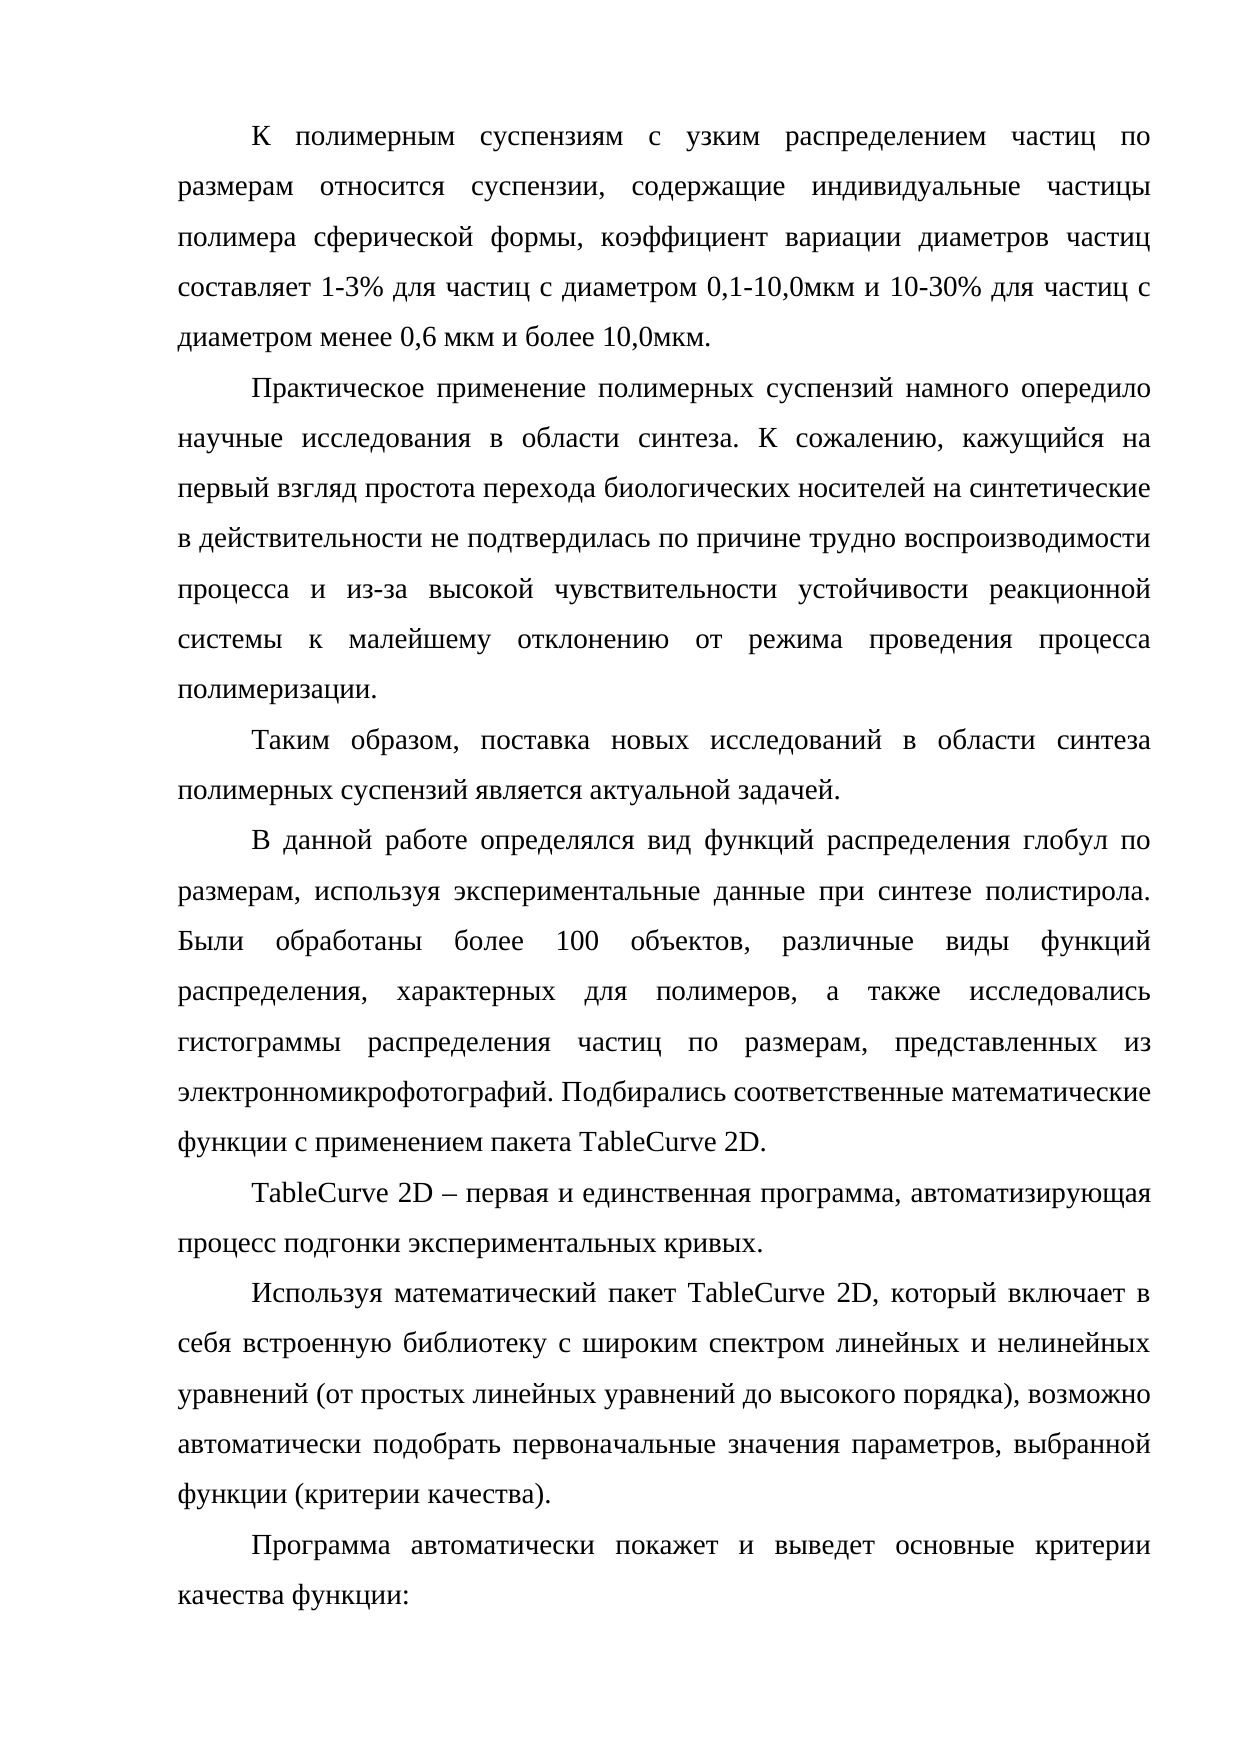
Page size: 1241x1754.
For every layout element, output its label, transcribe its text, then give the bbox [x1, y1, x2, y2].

text Таким образом, поставка новых исследований в области синтеза полимерных суспензий является актуальной задачей. [177, 722, 1152, 806]
text В данной работе определялся вид функций распределения глобул по размерам, используя экспериментальные данные при синтезе полистирола. Были обработаны более 100 объектов, различные виды функций распределения, характерных для полимеров, а также исследовались гистограммы распределения частиц по размерам, представленных из электронномикрофотографий. Подбирались соответственные математические функции с применением пакета TableCurve 2D. [177, 822, 1152, 1158]
text TableCurve 2D – первая и единственная программа, автоматизирующая процесс подгонки экспериментальных кривых. [177, 1175, 1152, 1258]
text Используя математический пакет TableCurve 2D, который включает в себя встроенную библиотеку с широким спектром линейных и нелинейных уравнений (от простых линейных уравнений до высокого порядка), возможно автоматически подобрать первоначальные значения параметров, выбранной функции (критерии качества). [177, 1275, 1152, 1510]
text Программа автоматически покажет и выведет основные критерии качества функции: [177, 1527, 1152, 1611]
text Практическое применение полимерных суспензий намного опередило научные исследования в области синтеза. К сожалению, кажущийся на первый взгляд простота перехода биологических носителей на синтетические в действительности не подтвердилась по причине трудно воспроизводимости процесса и из-за высокой чувствительности устойчивости реакционной системы к малейшему отклонению от режима проведения процесса полимеризации. [177, 370, 1152, 705]
text К полимерным суспензиям с узким распределением частиц по размерам относится суспензии, содержащие индивидуальные частицы полимера сферической формы, коэффициент вариации диаметров частиц составляет 1-3% для частиц с диаметром 0,1-10,0мкм и 10-30% для частиц с диаметром менее 0,6 мкм и более 10,0мкм. [177, 118, 1152, 353]
